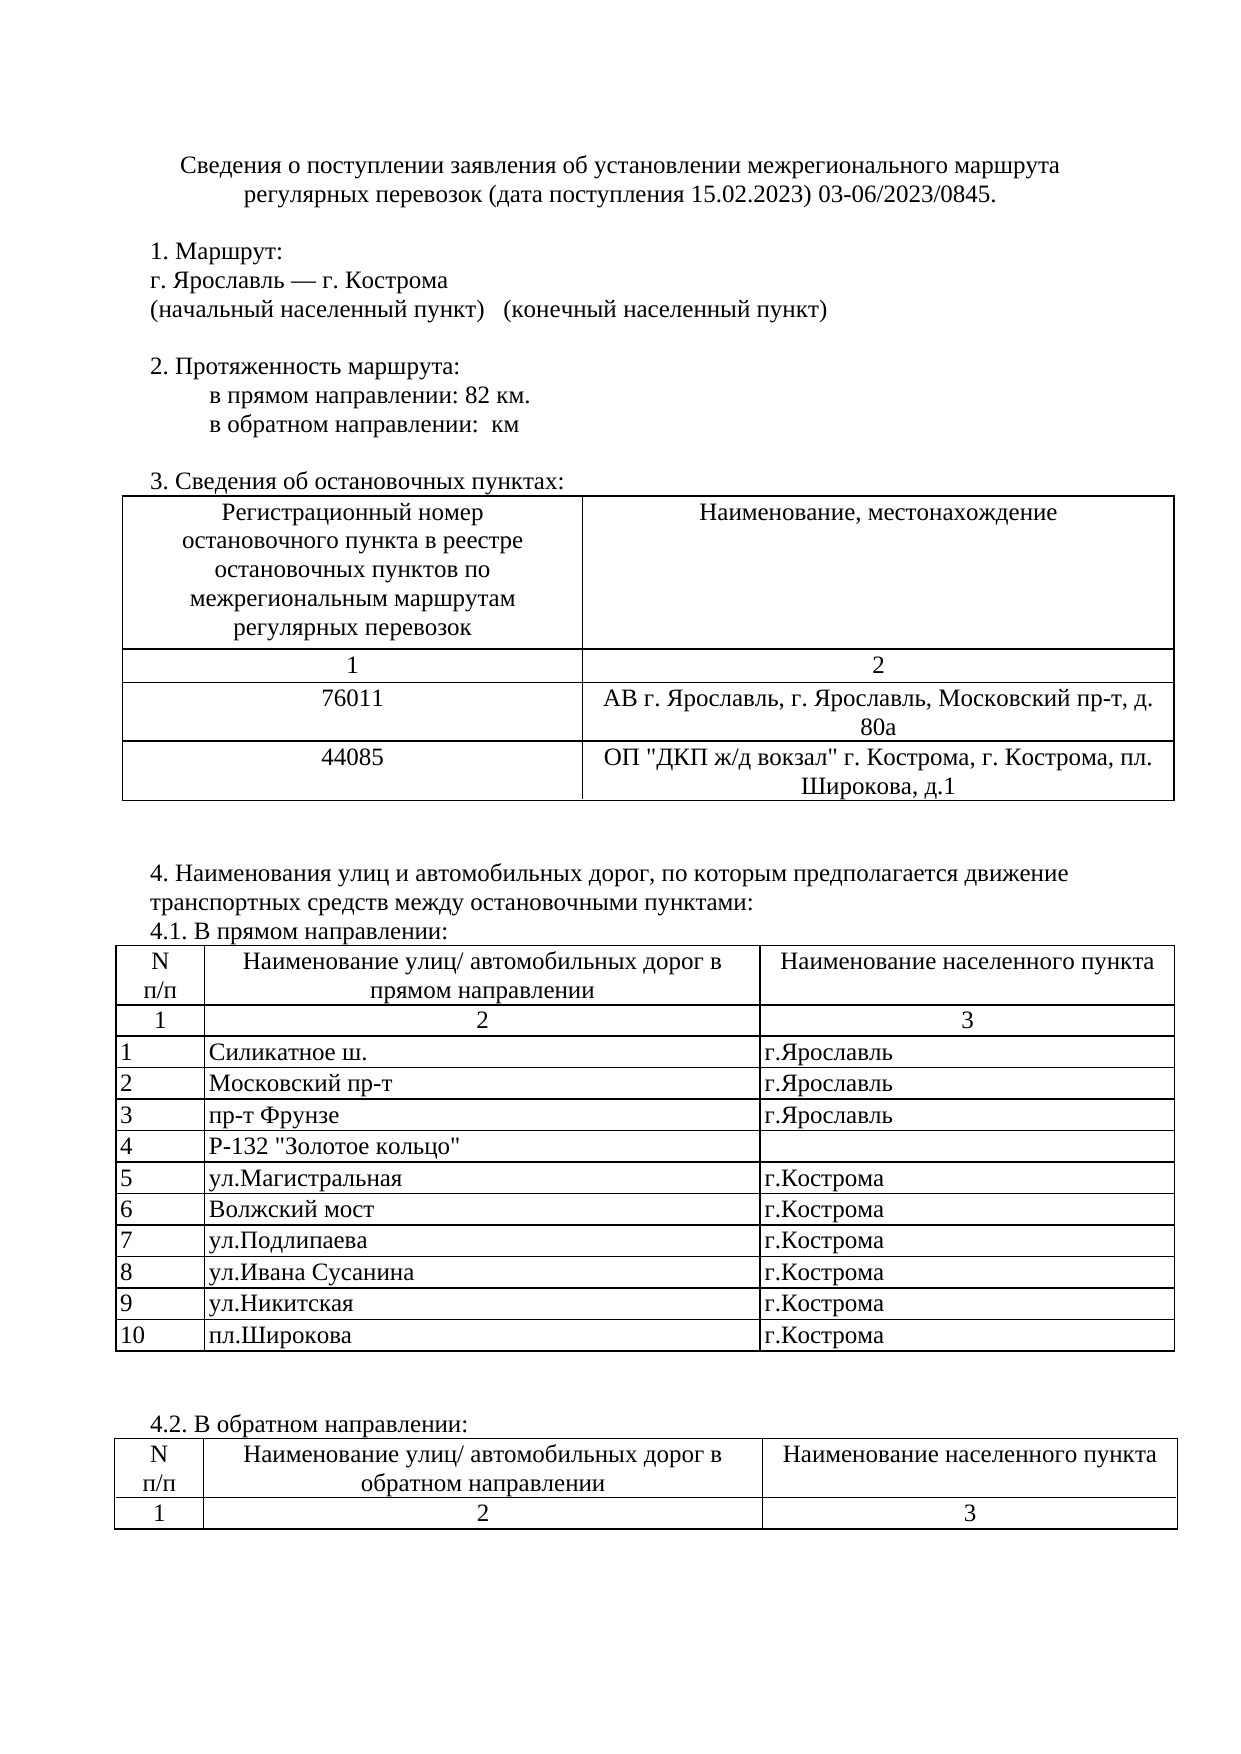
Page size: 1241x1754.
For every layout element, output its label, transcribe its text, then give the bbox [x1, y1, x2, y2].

table_cell 9 [117, 1289, 204, 1318]
text 2. Протяженность маршрута: [150, 351, 1090, 380]
table_cell ул.Магистральная [205, 1163, 759, 1193]
table_cell ОП "ДКП ж/д вокзал" г. Кострома, г. Кострома, пл. Широкова, д.1 [583, 742, 1173, 799]
table_cell 6 [117, 1194, 204, 1224]
table_cell 2 [205, 1006, 759, 1035]
text в обратном направлении: км [150, 409, 1090, 437]
table_cell 76011 [123, 683, 582, 740]
table_cell 44085 [123, 742, 582, 799]
table_cell АВ г. Ярославль, г. Ярославль, Московский пр-т, д. 80а [583, 683, 1173, 740]
text 1. Маршрут: [150, 236, 1090, 265]
text Сведения о поступлении заявления об установлении межрегионального маршрута регулярных перевозок (дата поступления 15.02.2023) 03-06/2023/0845. [150, 150, 1090, 207]
table_cell Московский пр-т [205, 1068, 759, 1098]
table_cell ул.Никитская [205, 1289, 759, 1318]
table_cell г.Кострома [761, 1194, 1174, 1224]
table_cell 8 [117, 1257, 204, 1287]
table_header Наименование, местонахождение [583, 497, 1173, 648]
table_cell 1 [115, 1498, 203, 1528]
text в прямом направлении: 82 км. [150, 380, 1090, 409]
table_cell 1 [117, 1037, 204, 1067]
table_cell г.Ярославль [761, 1037, 1174, 1067]
table_header N п/п [117, 946, 204, 1004]
text г. Ярославль — г. Кострома [150, 265, 1090, 294]
table_cell 3 [763, 1497, 1177, 1528]
table_cell 2 [204, 1498, 762, 1528]
table_header N п/п [115, 1439, 203, 1497]
text 3. Сведения об остановочных пунктах: [150, 466, 1090, 495]
table_header Наименование населенного пункта [761, 946, 1174, 1004]
table_cell Волжский мост [205, 1194, 759, 1224]
table_cell г.Кострома [761, 1289, 1174, 1318]
text 4.1. В прямом направлении: [150, 916, 1090, 945]
table_cell Силикатное ш. [205, 1037, 759, 1067]
table_cell г.Кострома [761, 1226, 1174, 1256]
table_cell 1 [123, 650, 582, 681]
table_header Наименование улиц/ автомобильных дорог в обратном направлении [204, 1439, 762, 1497]
table_cell 10 [117, 1320, 204, 1350]
table_header Регистрационный номер остановочного пункта в реестре остановочных пунктов по межрегиональным маршрутам регулярных перевозок [123, 497, 582, 648]
text 4. Наименования улиц и автомобильных дорог, по которым предполагается движение транспортных средств между остановочными пунктами: [150, 858, 1090, 916]
text (начальный населенный пункт) (конечный населенный пункт) [150, 294, 1090, 322]
table_cell г.Кострома [761, 1320, 1174, 1350]
table_cell ул.Ивана Сусанина [205, 1257, 759, 1287]
table_cell 5 [117, 1163, 204, 1193]
table_cell г.Кострома [761, 1163, 1174, 1193]
table_cell ул.Подлипаева [205, 1226, 759, 1256]
table_cell 2 [117, 1068, 204, 1098]
table_cell 7 [117, 1226, 204, 1256]
table_cell 2 [583, 650, 1173, 681]
text 4.2. В обратном направлении: [150, 1409, 1090, 1438]
table_cell 1 [117, 1006, 204, 1035]
table_header Наименование населенного пункта [763, 1439, 1177, 1497]
table_header Наименование улиц/ автомобильных дорог в прямом направлении [205, 946, 759, 1004]
table_cell г.Ярославль [761, 1100, 1174, 1130]
table_cell 4 [117, 1131, 204, 1161]
table_cell г.Ярославль [761, 1068, 1174, 1098]
table_cell 3 [761, 1006, 1174, 1035]
table_cell г.Кострома [761, 1257, 1174, 1287]
table_cell [761, 1131, 1174, 1161]
table_cell пр-т Фрунзе [205, 1100, 759, 1130]
table_cell пл.Широкова [205, 1320, 759, 1350]
table_cell Р-132 "Золотое кольцо" [205, 1131, 759, 1161]
table_cell 3 [117, 1100, 204, 1130]
